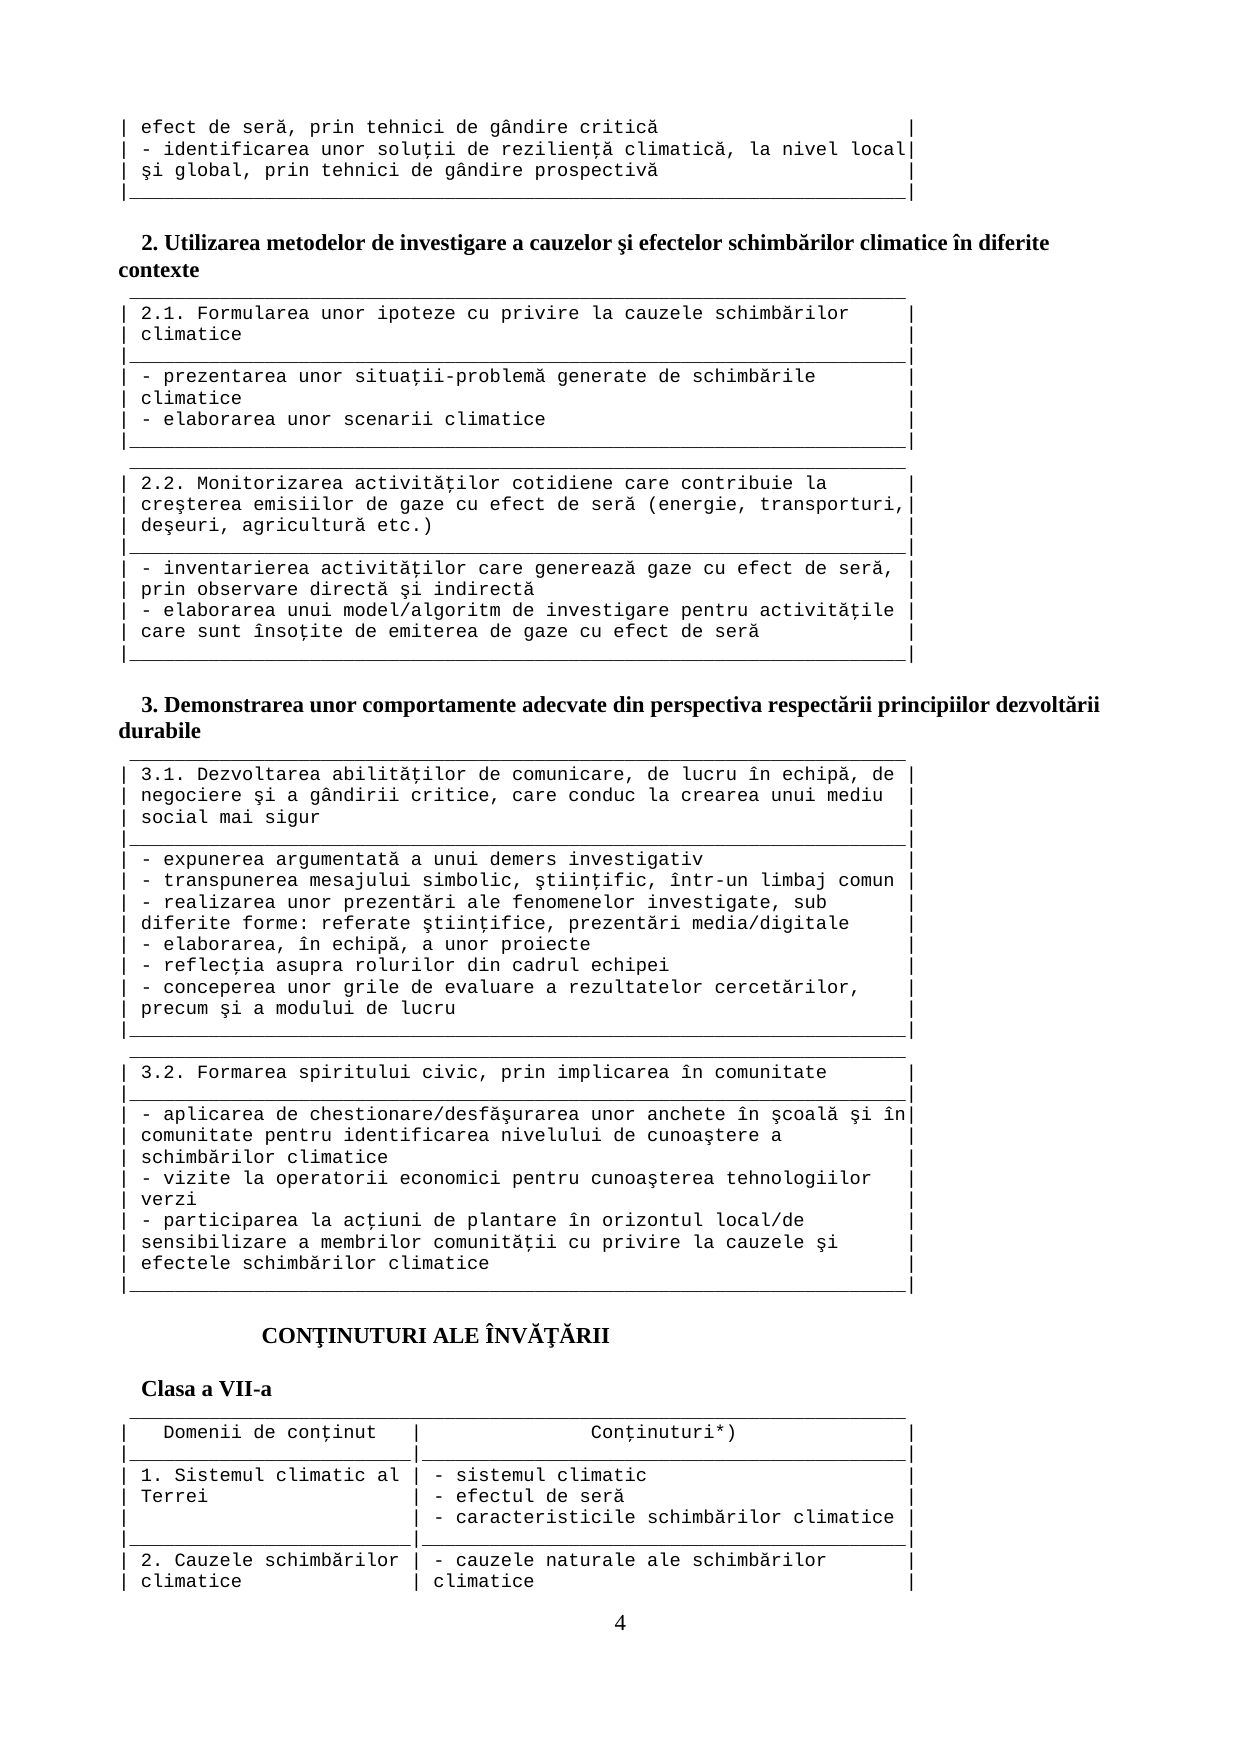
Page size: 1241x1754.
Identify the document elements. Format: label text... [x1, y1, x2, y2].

text |_____________________________________________________________________| [118, 431, 1122, 452]
text |_____________________________________________________________________| [118, 1084, 1122, 1105]
text | social mai sigur | [118, 807, 1122, 829]
text |_____________________________________________________________________| [118, 1020, 1122, 1041]
text |_____________________________________________________________________| [118, 829, 1122, 850]
text | - aplicarea de chestionare/desfăşurarea unor anchete în şcoală şi în| [118, 1105, 1122, 1126]
text |_____________________________________________________________________| [118, 346, 1122, 367]
text | efectele schimbărilor climatice | [118, 1254, 1122, 1275]
text | Domenii de conţinut | Conţinuturi*) | [118, 1423, 1122, 1444]
text | - elaborarea unor scenarii climatice | [118, 410, 1122, 431]
text | 3.1. Dezvoltarea abilităţilor de comunicare, de lucru în echipă, de | [118, 765, 1122, 786]
text | 3.2. Formarea spiritului civic, prin implicarea în comunitate | [118, 1062, 1122, 1084]
text 3. Demonstrarea unor comportamente adecvate din perspectiva respectării principiilor dezvoltării durabile [118, 691, 1122, 744]
text |_____________________________________________________________________| [118, 1275, 1122, 1296]
text |_________________________|___________________________________________| [118, 1444, 1122, 1465]
text _____________________________________________________________________ [118, 452, 1122, 473]
text | climatice | [118, 388, 1122, 410]
text | sensibilizare a membrilor comunităţii cu privire la cauzele şi | [118, 1232, 1122, 1254]
text CONŢINUTURI ALE ÎNVĂŢĂRII [118, 1323, 1122, 1349]
text | - reflecţia asupra rolurilor din cadrul echipei | [118, 956, 1122, 977]
text | 2.2. Monitorizarea activităţilor cotidiene care contribuie la | [118, 473, 1122, 495]
text | - realizarea unor prezentări ale fenomenelor investigate, sub | [118, 892, 1122, 914]
text | - transpunerea mesajului simbolic, ştiinţific, într-un limbaj comun | [118, 871, 1122, 892]
text |_____________________________________________________________________| [118, 643, 1122, 665]
text | care sunt însoţite de emiterea de gaze cu efect de seră | [118, 622, 1122, 643]
text | climatice | [118, 325, 1122, 346]
text | schimbărilor climatice | [118, 1147, 1122, 1169]
text | creşterea emisiilor de gaze cu efect de seră (energie, transporturi,| [118, 495, 1122, 516]
text | efect de seră, prin tehnici de gândire critică | [118, 118, 1122, 139]
text | - vizite la operatorii economici pentru cunoaşterea tehnologiilor | [118, 1169, 1122, 1190]
text | - identificarea unor soluţii de rezilienţă climatică, la nivel local| [118, 139, 1122, 161]
text | - inventarierea activităţilor care generează gaze cu efect de seră, | [118, 558, 1122, 580]
text 2. Utilizarea metodelor de investigare a cauzelor şi efectelor schimbărilor climatice în diferite contexte [118, 229, 1122, 282]
text _____________________________________________________________________ [118, 744, 1122, 765]
text | - conceperea unor grile de evaluare a rezultatelor cercetărilor, | [118, 977, 1122, 999]
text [118, 1529, 1122, 1550]
text | diferite forme: referate ştiinţifice, prezentări media/digitale | [118, 914, 1122, 935]
text | deşeuri, agricultură etc.) | [118, 516, 1122, 537]
text | şi global, prin tehnici de gândire prospectivă | [118, 161, 1122, 182]
text | 1. Sistemul climatic al | - sistemul climatic | [118, 1465, 1122, 1487]
text |_____________________________________________________________________| [118, 182, 1122, 203]
text | precum şi a modului de lucru | [118, 999, 1122, 1020]
text |_____________________________________________________________________| [118, 537, 1122, 558]
text Clasa a VII-a [118, 1375, 1122, 1402]
text _____________________________________________________________________ [118, 282, 1122, 303]
text | 2.1. Formularea unor ipoteze cu privire la cauzele schimbărilor | [118, 303, 1122, 325]
text _____________________________________________________________________ [118, 1402, 1122, 1423]
text | - prezentarea unor situaţii-problemă generate de schimbările | [118, 367, 1122, 388]
text | prin observare directă şi indirectă | [118, 580, 1122, 601]
text | - expunerea argumentată a unui demers investigativ | [118, 850, 1122, 871]
text | - participarea la acţiuni de plantare în orizontul local/de | [118, 1211, 1122, 1232]
text | - elaborarea, în echipă, a unor proiecte | [118, 935, 1122, 956]
text | comunitate pentru identificarea nivelului de cunoaştere a | [118, 1126, 1122, 1147]
text | 2. Cauzele schimbărilor | - cauzele naturale ale schimbărilor | [118, 1550, 1122, 1572]
text | Terrei | - efectul de seră | [118, 1487, 1122, 1508]
text | | - caracteristicile schimbărilor climatice | [118, 1508, 1122, 1529]
text _____________________________________________________________________ [118, 1041, 1122, 1062]
text | - elaborarea unui model/algoritm de investigare pentru activităţile | [118, 601, 1122, 622]
text | climatice | climatice | [118, 1572, 1122, 1593]
text | negociere şi a gândirii critice, care conduc la crearea unui mediu | [118, 786, 1122, 807]
text | verzi | [118, 1190, 1122, 1211]
